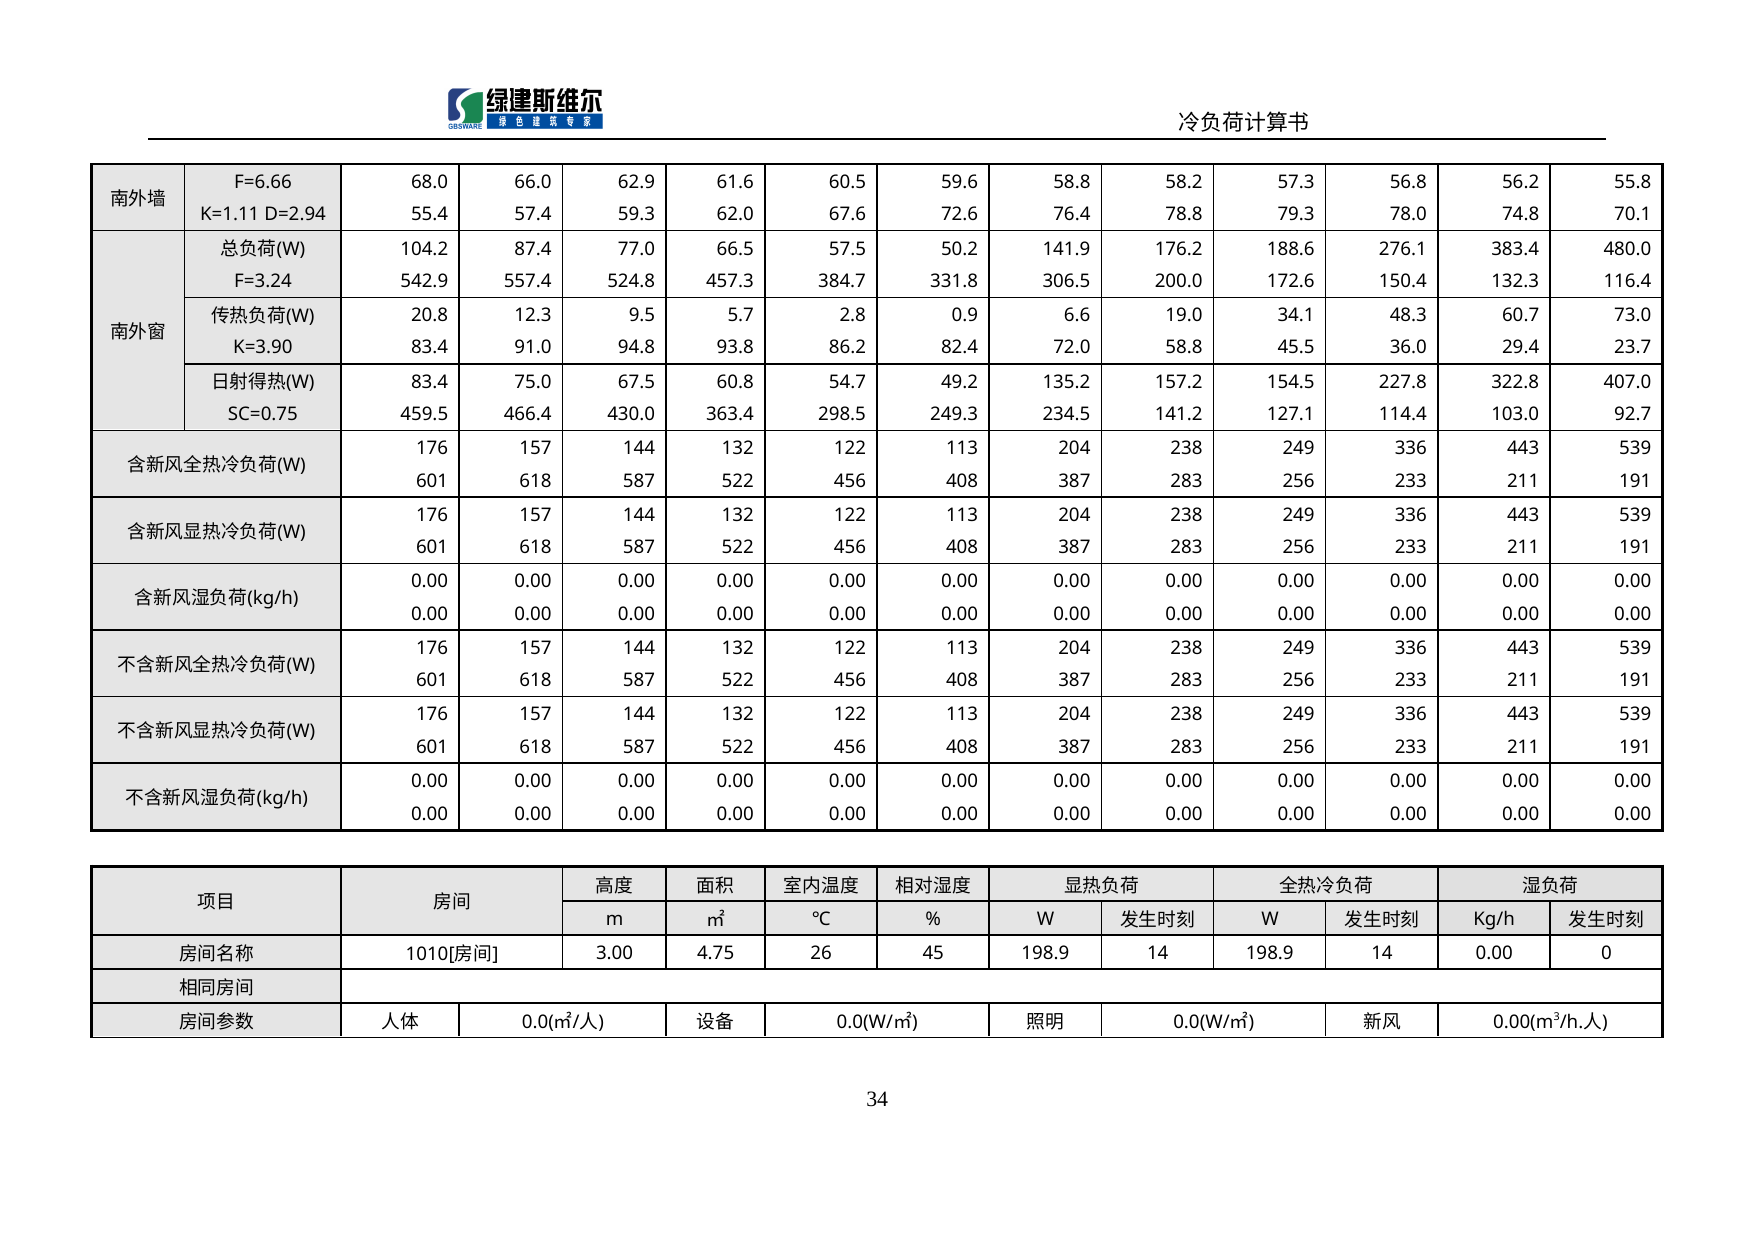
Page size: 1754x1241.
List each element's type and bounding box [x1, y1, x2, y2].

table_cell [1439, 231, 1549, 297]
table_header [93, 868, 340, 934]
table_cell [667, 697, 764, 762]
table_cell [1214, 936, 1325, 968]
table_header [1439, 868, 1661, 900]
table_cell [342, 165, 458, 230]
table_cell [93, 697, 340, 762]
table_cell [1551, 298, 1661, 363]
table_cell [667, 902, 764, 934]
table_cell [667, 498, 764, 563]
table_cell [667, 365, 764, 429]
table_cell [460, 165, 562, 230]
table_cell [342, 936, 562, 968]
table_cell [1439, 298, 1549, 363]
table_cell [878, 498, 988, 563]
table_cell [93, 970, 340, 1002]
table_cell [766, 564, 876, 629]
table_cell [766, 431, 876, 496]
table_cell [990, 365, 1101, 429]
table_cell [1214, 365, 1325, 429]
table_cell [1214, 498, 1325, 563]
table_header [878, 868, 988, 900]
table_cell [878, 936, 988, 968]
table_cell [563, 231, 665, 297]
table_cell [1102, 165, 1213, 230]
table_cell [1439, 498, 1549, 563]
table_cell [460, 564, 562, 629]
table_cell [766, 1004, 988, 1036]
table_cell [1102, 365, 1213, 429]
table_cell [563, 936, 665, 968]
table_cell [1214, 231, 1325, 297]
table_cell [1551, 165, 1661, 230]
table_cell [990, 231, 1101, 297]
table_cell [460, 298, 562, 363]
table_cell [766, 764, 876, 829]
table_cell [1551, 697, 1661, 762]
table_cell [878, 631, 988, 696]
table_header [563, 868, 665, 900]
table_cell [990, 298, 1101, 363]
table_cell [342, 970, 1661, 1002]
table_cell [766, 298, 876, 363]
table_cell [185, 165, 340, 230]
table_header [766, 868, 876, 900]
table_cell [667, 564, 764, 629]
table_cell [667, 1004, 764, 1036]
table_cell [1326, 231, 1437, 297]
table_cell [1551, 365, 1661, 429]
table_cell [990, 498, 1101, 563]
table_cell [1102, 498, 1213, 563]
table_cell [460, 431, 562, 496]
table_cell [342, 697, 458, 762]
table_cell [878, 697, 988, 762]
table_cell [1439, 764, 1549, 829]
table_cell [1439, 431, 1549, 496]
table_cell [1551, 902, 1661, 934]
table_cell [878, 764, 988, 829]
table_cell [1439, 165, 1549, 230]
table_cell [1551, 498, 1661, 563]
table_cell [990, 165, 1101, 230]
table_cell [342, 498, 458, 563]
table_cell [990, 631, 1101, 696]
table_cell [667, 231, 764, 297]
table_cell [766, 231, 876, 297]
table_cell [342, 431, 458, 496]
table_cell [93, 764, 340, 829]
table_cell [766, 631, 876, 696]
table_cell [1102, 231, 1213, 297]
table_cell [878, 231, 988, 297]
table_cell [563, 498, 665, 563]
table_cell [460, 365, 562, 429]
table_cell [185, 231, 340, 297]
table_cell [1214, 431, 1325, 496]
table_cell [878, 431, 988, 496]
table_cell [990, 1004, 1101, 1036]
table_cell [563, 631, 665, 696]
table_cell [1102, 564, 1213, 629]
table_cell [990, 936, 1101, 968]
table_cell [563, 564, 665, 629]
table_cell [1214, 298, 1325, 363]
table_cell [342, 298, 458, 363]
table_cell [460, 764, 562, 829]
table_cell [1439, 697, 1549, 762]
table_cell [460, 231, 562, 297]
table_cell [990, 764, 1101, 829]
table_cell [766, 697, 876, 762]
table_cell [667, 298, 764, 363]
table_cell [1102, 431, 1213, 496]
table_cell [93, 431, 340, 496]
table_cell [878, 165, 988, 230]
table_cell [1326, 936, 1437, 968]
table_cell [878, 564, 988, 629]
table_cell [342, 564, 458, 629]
picture [444, 88, 604, 130]
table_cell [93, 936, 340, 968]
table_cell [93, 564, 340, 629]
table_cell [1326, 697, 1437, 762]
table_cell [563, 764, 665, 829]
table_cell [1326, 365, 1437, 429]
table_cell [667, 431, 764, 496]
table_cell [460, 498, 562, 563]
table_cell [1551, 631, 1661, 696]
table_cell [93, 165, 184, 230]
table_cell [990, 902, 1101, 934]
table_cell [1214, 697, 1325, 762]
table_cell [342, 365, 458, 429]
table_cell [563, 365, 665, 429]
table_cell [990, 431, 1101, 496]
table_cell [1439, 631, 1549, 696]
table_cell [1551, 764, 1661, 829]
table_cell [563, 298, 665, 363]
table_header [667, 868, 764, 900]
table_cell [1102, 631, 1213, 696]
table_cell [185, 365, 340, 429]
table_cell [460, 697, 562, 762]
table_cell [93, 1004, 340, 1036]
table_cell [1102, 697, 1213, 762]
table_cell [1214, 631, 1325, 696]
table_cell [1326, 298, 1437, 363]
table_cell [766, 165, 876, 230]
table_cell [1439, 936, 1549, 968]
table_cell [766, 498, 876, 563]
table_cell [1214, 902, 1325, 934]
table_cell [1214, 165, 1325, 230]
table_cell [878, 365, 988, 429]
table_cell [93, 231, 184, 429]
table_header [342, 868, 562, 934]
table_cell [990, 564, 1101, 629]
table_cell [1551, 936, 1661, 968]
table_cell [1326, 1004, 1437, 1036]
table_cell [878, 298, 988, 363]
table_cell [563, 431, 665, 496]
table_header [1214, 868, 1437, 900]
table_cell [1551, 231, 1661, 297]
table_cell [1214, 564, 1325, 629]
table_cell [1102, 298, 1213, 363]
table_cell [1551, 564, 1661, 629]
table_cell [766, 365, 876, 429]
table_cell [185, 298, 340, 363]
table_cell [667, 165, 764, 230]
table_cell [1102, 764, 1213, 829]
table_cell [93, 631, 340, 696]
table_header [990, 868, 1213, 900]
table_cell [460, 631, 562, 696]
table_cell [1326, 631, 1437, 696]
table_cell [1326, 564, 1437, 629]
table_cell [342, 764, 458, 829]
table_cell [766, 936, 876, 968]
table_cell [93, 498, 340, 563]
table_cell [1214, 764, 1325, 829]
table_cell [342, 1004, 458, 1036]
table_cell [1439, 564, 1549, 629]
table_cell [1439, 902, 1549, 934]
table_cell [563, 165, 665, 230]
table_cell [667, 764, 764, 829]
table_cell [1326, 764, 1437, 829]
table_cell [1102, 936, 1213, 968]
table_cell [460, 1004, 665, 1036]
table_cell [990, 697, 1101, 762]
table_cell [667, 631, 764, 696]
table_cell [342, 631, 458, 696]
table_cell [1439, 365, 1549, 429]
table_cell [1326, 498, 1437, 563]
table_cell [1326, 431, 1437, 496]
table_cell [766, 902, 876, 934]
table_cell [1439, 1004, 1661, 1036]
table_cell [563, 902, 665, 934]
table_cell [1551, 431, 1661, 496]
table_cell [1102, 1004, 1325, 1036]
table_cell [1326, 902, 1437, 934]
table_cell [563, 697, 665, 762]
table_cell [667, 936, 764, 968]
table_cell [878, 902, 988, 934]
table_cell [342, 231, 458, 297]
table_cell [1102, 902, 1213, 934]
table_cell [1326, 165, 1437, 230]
